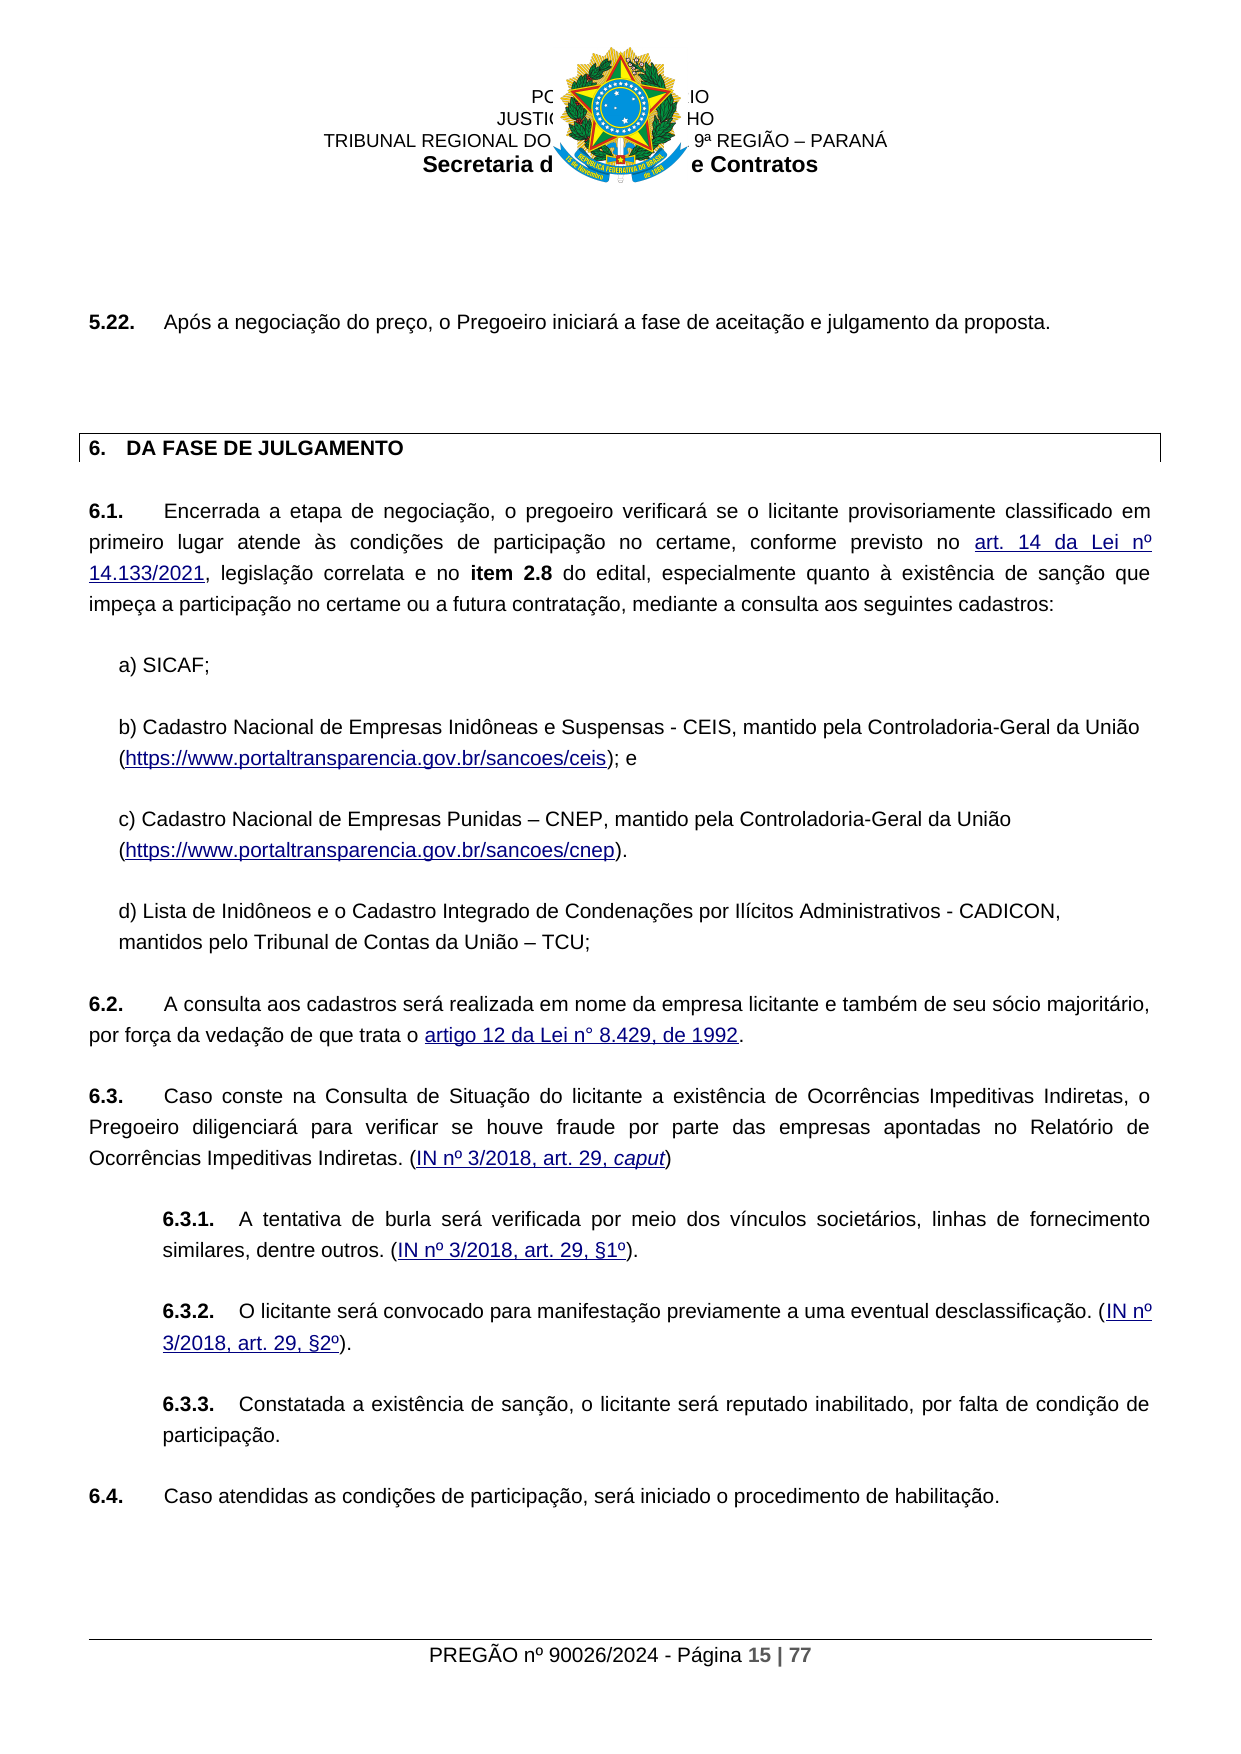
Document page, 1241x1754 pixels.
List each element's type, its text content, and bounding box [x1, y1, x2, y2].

text d) Lista de Inidôneos e o Cadastro Integrado de Condenações por Ilícitos Administrativos - CADICON, mantidos pelo Tribunal de Contas da União – TCU; [118, 899, 1152, 954]
picture [553, 47, 688, 183]
list O licitante será convocado para manifestação previamente a uma eventual desclassificação. (IN nº 3/2018, art. 29, §2º). [162, 1299, 1152, 1354]
picture [596, 165, 604, 170]
picture [624, 167, 636, 172]
picture [580, 155, 595, 166]
list Após a negociação do preço, o Pregoeiro iniciará a fase de aceitação e julgamento da proposta. [89, 310, 1152, 334]
list Caso conste na Consulta de Situação do licitante a existência de Ocorrências Impeditivas Indiretas, o Pregoeiro diligenciará para verificar se houve fraude por parte das empresas apontadas no Relatório de Ocorrências Impeditivas Indiretas. (IN nº 3/2018, art. 29, caput) [89, 1084, 1152, 1170]
text a) SICAF; [118, 653, 1152, 677]
list Caso atendidas as condições de participação, será iniciado o procedimento de habilitação. [89, 1484, 1152, 1508]
subtitle DA FASE DE JULGAMENTO [80, 434, 1160, 462]
list A tentativa de burla será verificada por meio dos vínculos societários, linhas de fornecimento similares, dentre outros. (IN nº 3/2018, art. 29, §1º). [162, 1207, 1152, 1262]
picture [608, 174, 633, 183]
text b) Cadastro Nacional de Empresas Inidôneas e Suspensas - CEIS, mantido pela Controladoria-Geral da União (https://www.portaltransparencia.gov.br/sancoes/ceis); e [118, 714, 1152, 769]
picture [638, 149, 688, 183]
list A consulta aos cadastros será realizada em nome da empresa licitante e também de seu sócio majoritário, por força da vedação de que trata o artigo 12 da Lei n° 8.429, de 1992. [89, 991, 1152, 1046]
picture [647, 155, 662, 166]
picture [579, 166, 599, 178]
text c) Cadastro Nacional de Empresas Punidas – CNEP, mantido pela Controladoria-Geral da União (https://www.portaltransparencia.gov.br/sancoes/cnep). [118, 807, 1152, 862]
list Constatada a existência de sanção, o licitante será reputado inabilitado, por falta de condição de participação. [162, 1392, 1152, 1447]
picture [655, 166, 663, 173]
list Encerrada a etapa de negociação, o pregoeiro verificará se o licitante provisoriamente classificado em primeiro lugar atende às condições de participação no certame, conforme previsto no art. 14 da Lei nº 14.133/2021, legislação correlata e no item 2.8 do edital, especialmente quanto à existência de sanção que impeça a participação no certame ou a futura contratação, mediante a consulta aos seguintes cadastros: [89, 499, 1152, 616]
